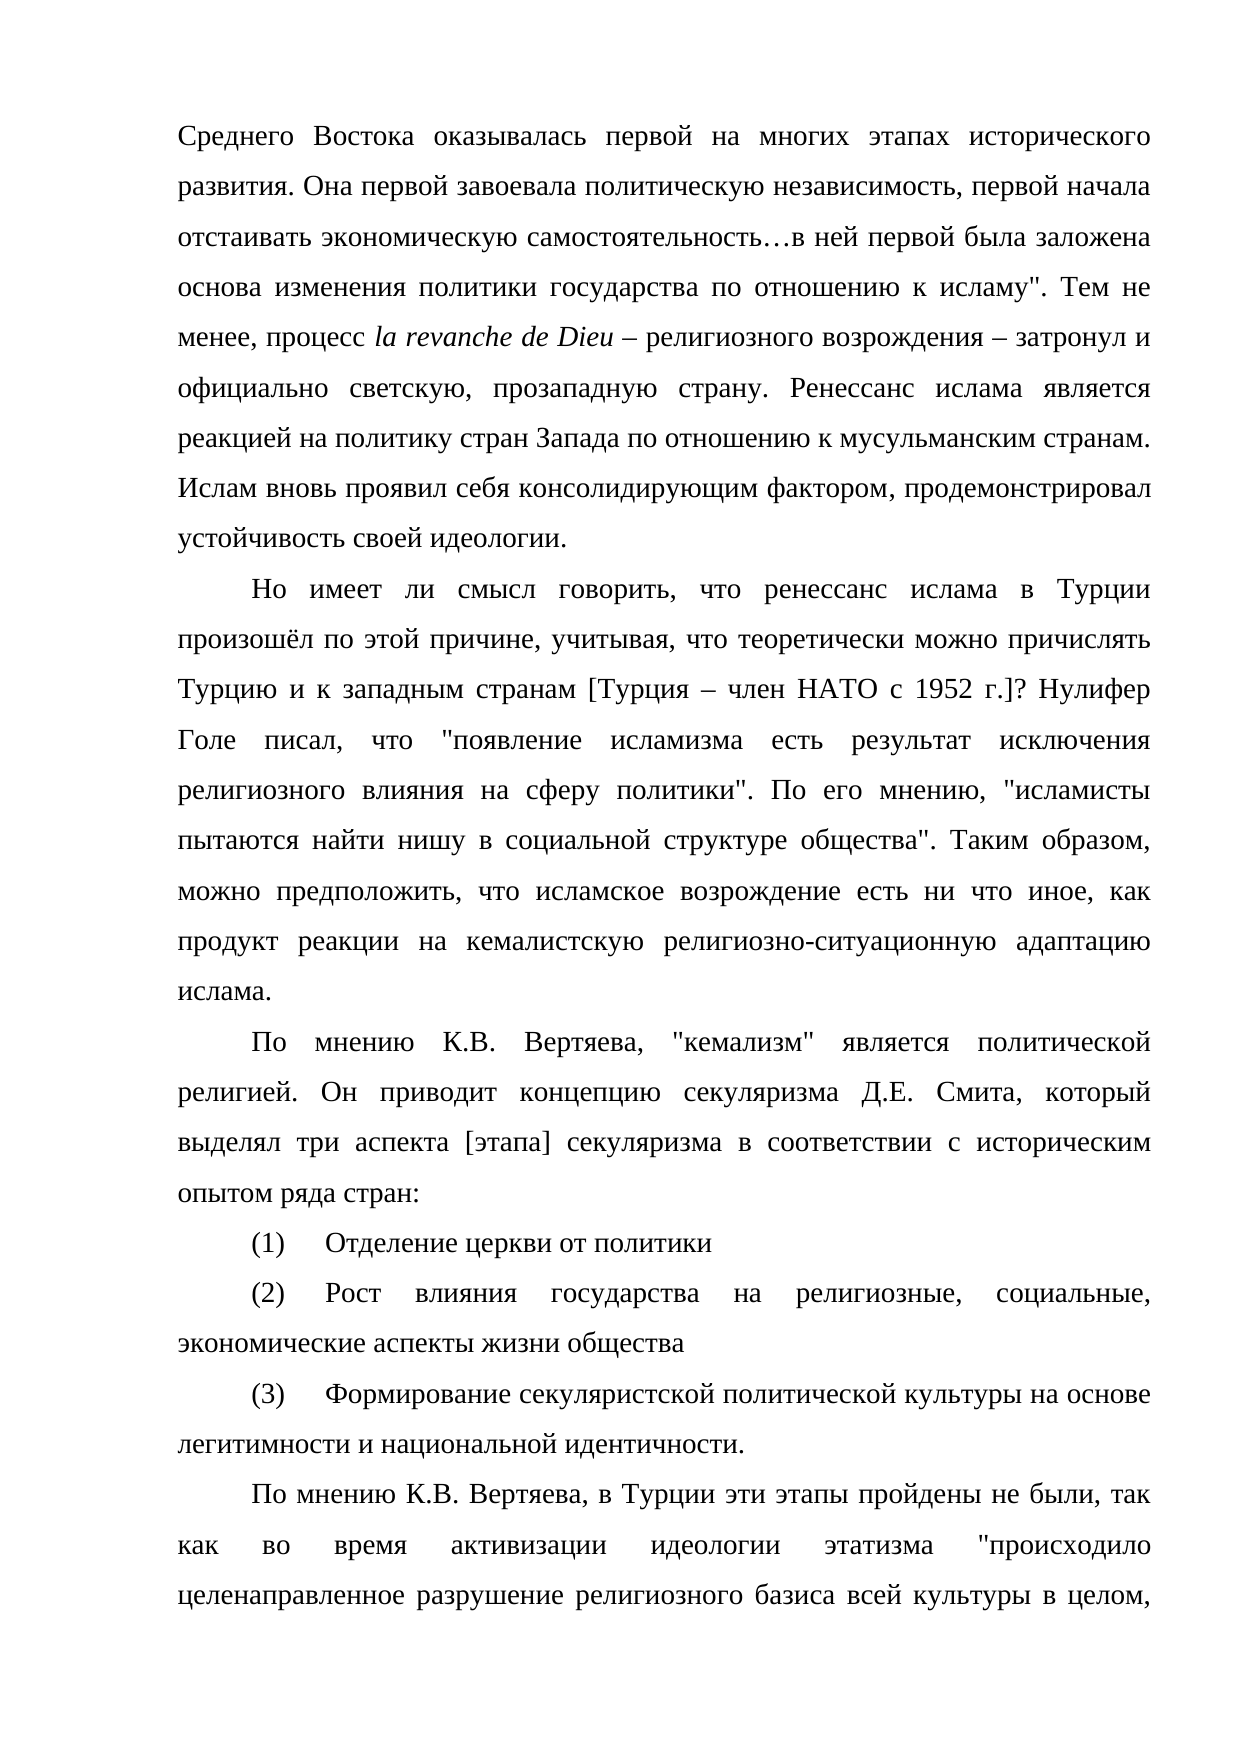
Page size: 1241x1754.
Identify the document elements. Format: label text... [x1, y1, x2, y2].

list Формирование секуляристской политической культуры на основе легитимности и национальной идентичности. [177, 1376, 1152, 1460]
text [177, 1477, 1152, 1611]
text Но имеет ли смысл говорить, что ренессанс ислама в Турции произошёл по этой причине, учитывая, что теоретически можно причислять Турцию и к западным странам [Турция – член НАТО с .]? Нулифер Голе писал, что "появление исламизма есть результат исключения религиозного влияния на сферу политики". По его мнению, "исламисты пытаются найти нишу в социальной структуре общества". Таким образом, можно предположить, что исламское возрождение есть ни что иное, как продукт реакции на кемалистскую религиозно-ситуационную адаптацию ислама. [177, 571, 1152, 1007]
list Рост влияния государства на религиозные, социальные, экономические аспекты жизни общества [177, 1275, 1152, 1359]
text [177, 118, 1152, 554]
list Отделение церкви от политики [177, 1225, 1152, 1258]
text По мнению К.В. Вертяева, "кемализм" является политической религией. Он приводит концепцию секуляризма Д.Е. Смита, который выделял три аспекта [этапа] секуляризма в соответствии с историческим опытом ряда стран: [177, 1024, 1152, 1208]
